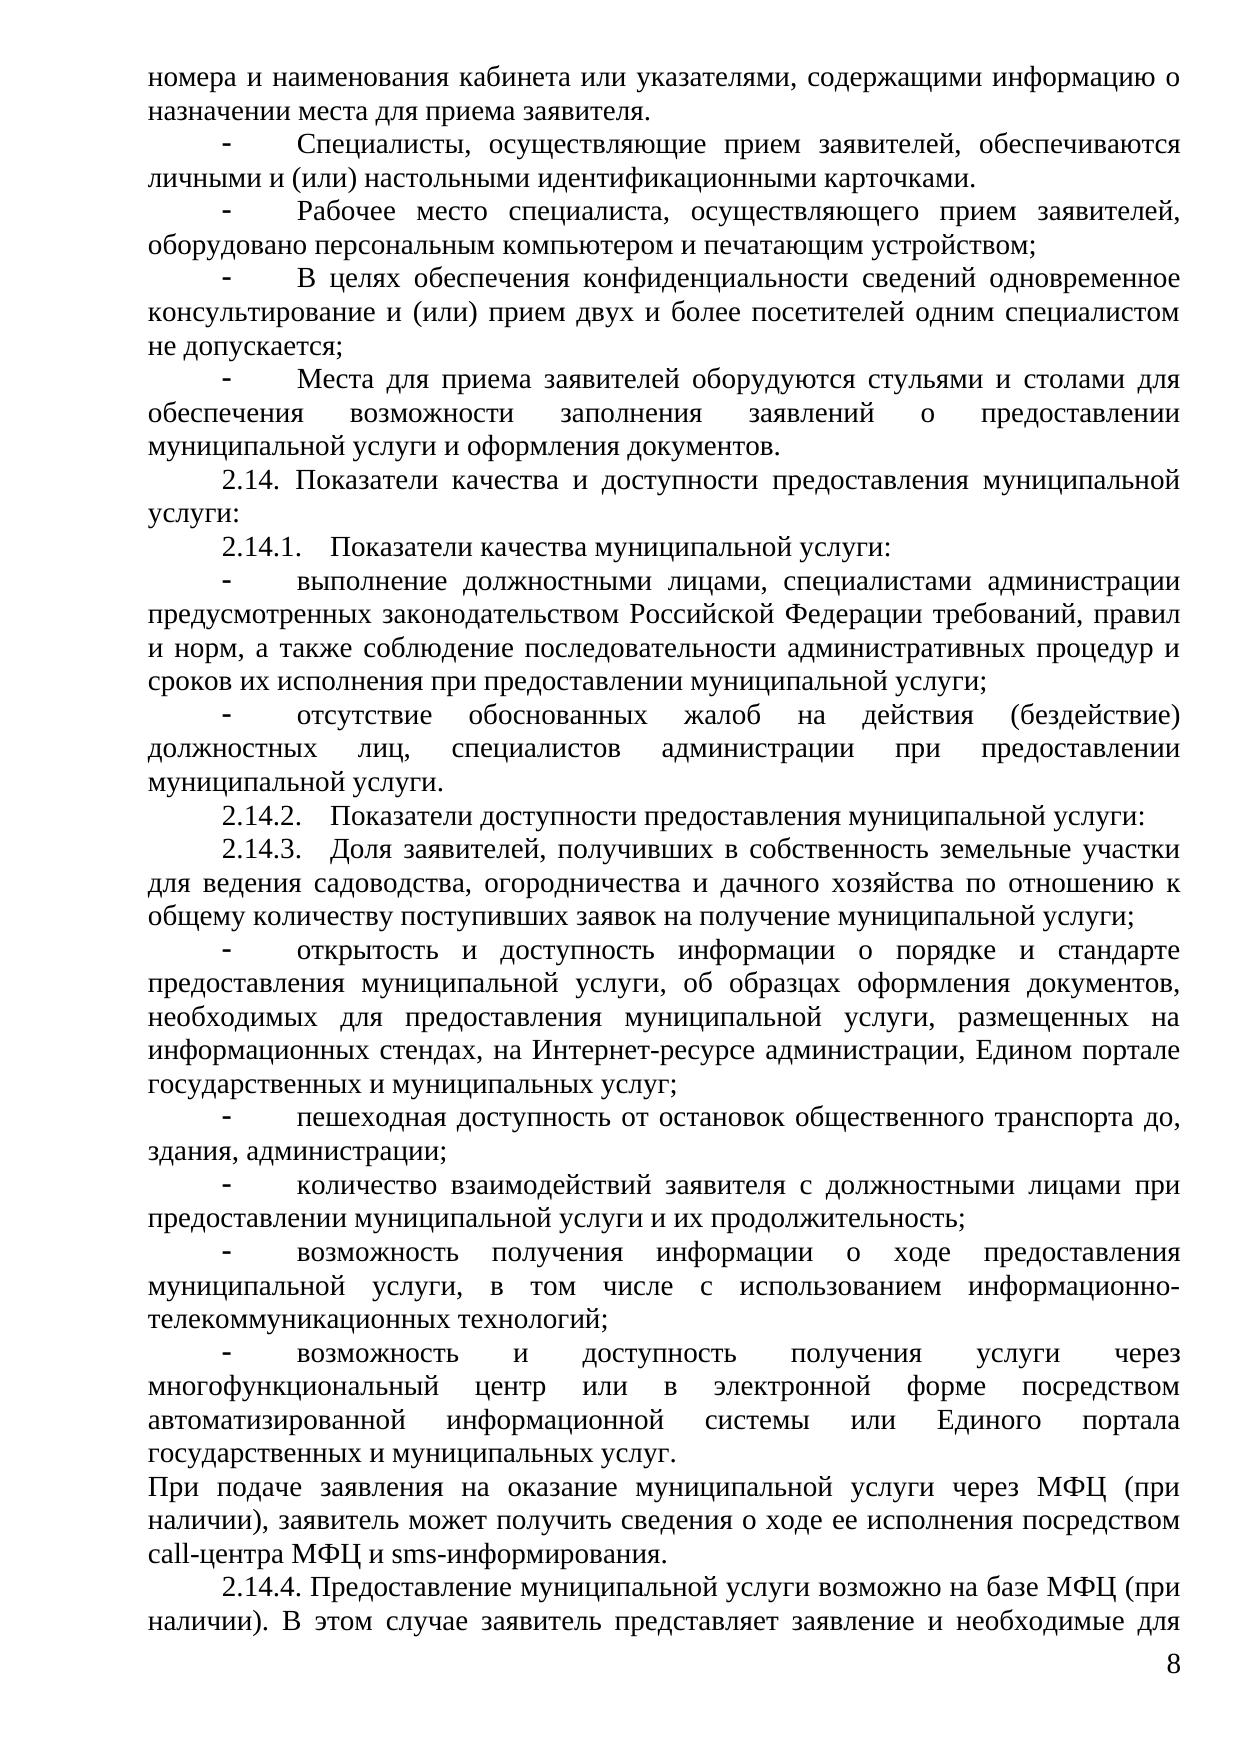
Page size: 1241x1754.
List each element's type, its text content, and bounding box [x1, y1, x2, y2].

list Специалисты, осуществляющие прием заявителей, обеспечиваются личными и (или) настольными идентификационными карточками. [148, 126, 1181, 193]
list Места для приема заявителей оборудуются стульями и столами для обеспечения возможности заполнения заявлений о предоставлении муниципальной услуги и оформления документов. [148, 361, 1181, 462]
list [148, 59, 1181, 126]
list Рабочее место специалиста, осуществляющего прием заявителей, оборудовано персональным компьютером и печатающим устройством; [148, 193, 1181, 261]
list количество взаимодействий заявителя с должностными лицами при предоставлении муниципальной услуги и их продолжительность; [148, 1167, 1181, 1234]
list В целях обеспечения конфиденциальности сведений одновременное консультирование и (или) прием двух и более посетителей одним специалистом не допускается; [148, 261, 1181, 361]
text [148, 1569, 1181, 1637]
list Показатели качества муниципальной услуги: [148, 529, 1181, 563]
list выполнение должностными лицами, специалистами администрации предусмотренных законодательством Российской Федерации требований, правил и норм, а также соблюдение последовательности административных процедур и сроков их исполнения при предоставлении муниципальной услуги; [148, 563, 1181, 697]
list Показатели качества и доступности предоставления муниципальной услуги: [148, 462, 1181, 529]
list отсутствие обоснованных жалоб на действия (бездействие) должностных лиц, специалистов администрации при предоставлении муниципальной услуги. [148, 697, 1181, 798]
list Доля заявителей, получивших в собственность земельные участки для ведения садоводства, огородничества и дачного хозяйства по отношению к общему количеству поступивших заявок на получение муниципальной услуги; [148, 831, 1181, 932]
text При подаче заявления на оказание муниципальной услуги через МФЦ (при наличии), заявитель может получить сведения о ходе ее исполнения посредством call-центра МФЦ и sms-информирования. [148, 1469, 1181, 1569]
list Показатели доступности предоставления муниципальной услуги: [148, 798, 1181, 831]
list возможность получения информации о ходе предоставления муниципальной услуги, в том числе с использованием информационно-телекоммуникационных технологий; [148, 1234, 1181, 1335]
list пешеходная доступность от остановок общественного транспорта до, здания, администрации; [148, 1099, 1181, 1167]
list открытость и доступность информации о порядке и стандарте предоставления муниципальной услуги, об образцах оформления документов, необходимых для предоставления муниципальной услуги, размещенных на информационных стендах, на Интернет-ресурсе администрации, Едином портале государственных и муниципальных услуг; [148, 932, 1181, 1099]
list возможность и доступность получения услуги через многофункциональный центр или в электронной форме посредством автоматизированной информационной системы или Единого портала государственных и муниципальных услуг. [148, 1335, 1181, 1469]
